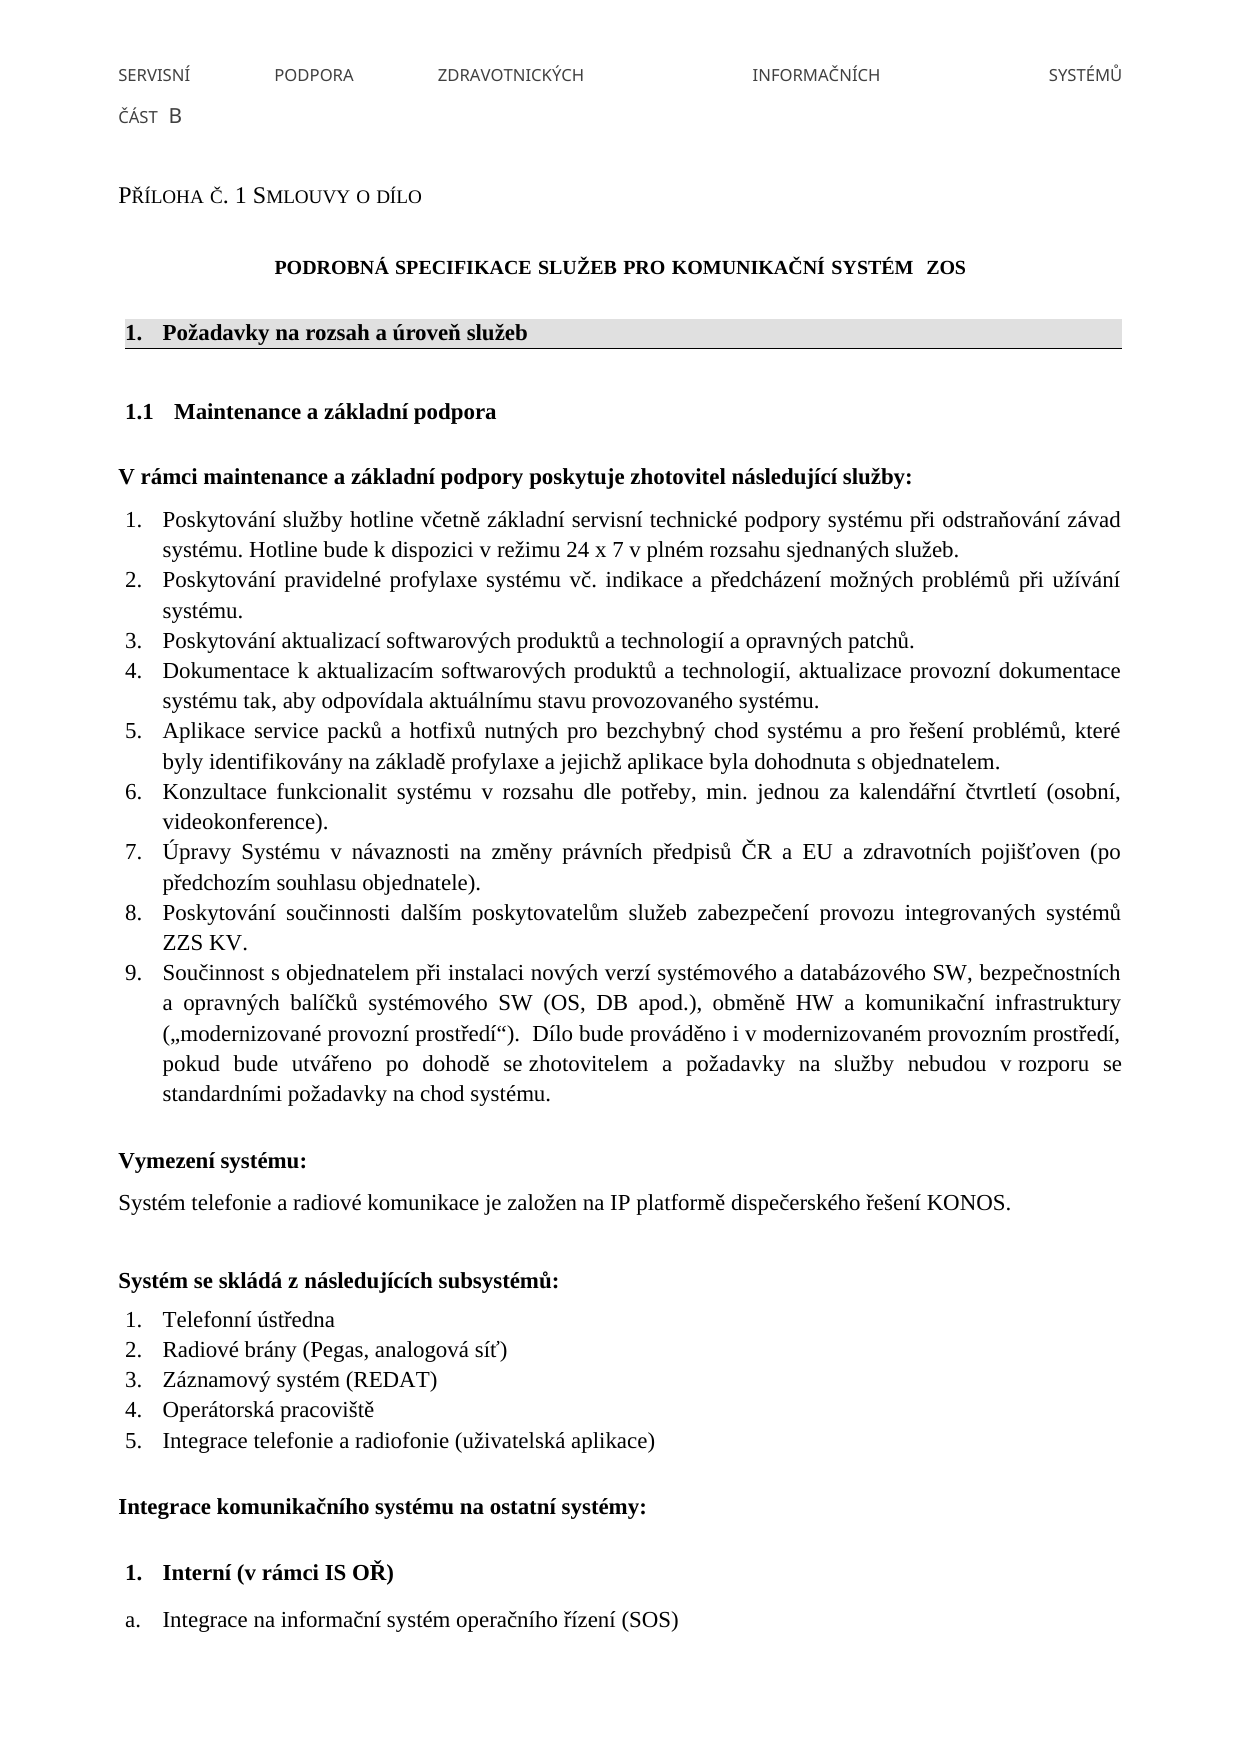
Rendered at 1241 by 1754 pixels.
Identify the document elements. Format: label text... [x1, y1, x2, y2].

list Součinnost s objednatelem při instalaci nových verzí systémového a databázového SW, bezpečnostních a opravných balíčků systémového SW (OS, DB apod.), obměně HW a komunikační infrastruktury („modernizované provozní prostředí“). Dílo bude prováděno i v modernizovaném provozním prostředí, pokud bude utvářeno po dohodě se zhotovitelem a požadavky na služby nebudou v rozporu se standardními požadavky na chod systému. [125, 959, 1122, 1106]
subtitle Maintenance a základní podpora [125, 398, 1122, 424]
list Konzultace funkcionalit systému v rozsahu dle potřeby, min. jednou za kalendářní čtvrtletí (osobní, videokonference). [125, 778, 1122, 834]
subtitle Požadavky na rozsah a úroveň služeb [125, 319, 1122, 348]
text Systém telefonie a radiové komunikace je založen na IP platformě dispečerského řešení KONOS. [118, 1189, 1122, 1216]
list Telefonní ústředna [125, 1306, 1122, 1332]
list Poskytování součinnosti dalším poskytovatelům služeb zabezpečení provozu integrovaných systémů ZZS KV. [125, 899, 1122, 955]
list Záznamový systém (REDAT) [125, 1366, 1122, 1393]
list V rámci maintenance a základní podpory poskytuje zhotovitel následující služby: [118, 463, 1122, 490]
text Vymezení systému: [118, 1147, 1122, 1173]
list Integrace telefonie a radiofonie (uživatelská aplikace) [125, 1427, 1122, 1453]
list Interní (v rámci IS OŘ) [125, 1559, 1122, 1586]
list Aplikace service packů a hotfixů nutných pro bezchybný chod systému a pro řešení problémů, které byly identifikovány na základě profylaxe a jejichž aplikace byla dohodnuta s objednatelem. [125, 717, 1122, 774]
list Poskytování pravidelné profylaxe systému vč. indikace a předcházení možných problémů při užívání systému. [125, 566, 1122, 623]
list Radiové brány (Pegas, analogová síť) [125, 1336, 1122, 1362]
text podrobná specifikace služeb pro komunikační systém zos [118, 251, 1122, 280]
list Integrace na informační systém operačního řízení (SOS) [125, 1606, 1122, 1632]
text Systém se skládá z následujících subsystémů: [118, 1267, 1122, 1293]
text Příloha č. 1 Smlouvy o dílo [118, 181, 1122, 208]
list Poskytování aktualizací softwarových produktů a technologií a opravných patchů. [125, 627, 1122, 653]
list Operátorská pracoviště [125, 1397, 1122, 1423]
list Dokumentace k aktualizacím softwarových produktů a technologií, aktualizace provozní dokumentace systému tak, aby odpovídala aktuálnímu stavu provozovaného systému. [125, 657, 1122, 714]
text Integrace komunikačního systému na ostatní systémy: [118, 1493, 1122, 1520]
list Poskytování služby hotline včetně základní servisní technické podpory systému při odstraňování závad systému. Hotline bude k dispozici v režimu 24 x 7 v plném rozsahu sjednaných služeb. [125, 506, 1122, 563]
list Úpravy Systému v návaznosti na změny právních předpisů ČR a EU a zdravotních pojišťoven (po předchozím souhlasu objednatele). [125, 838, 1122, 895]
